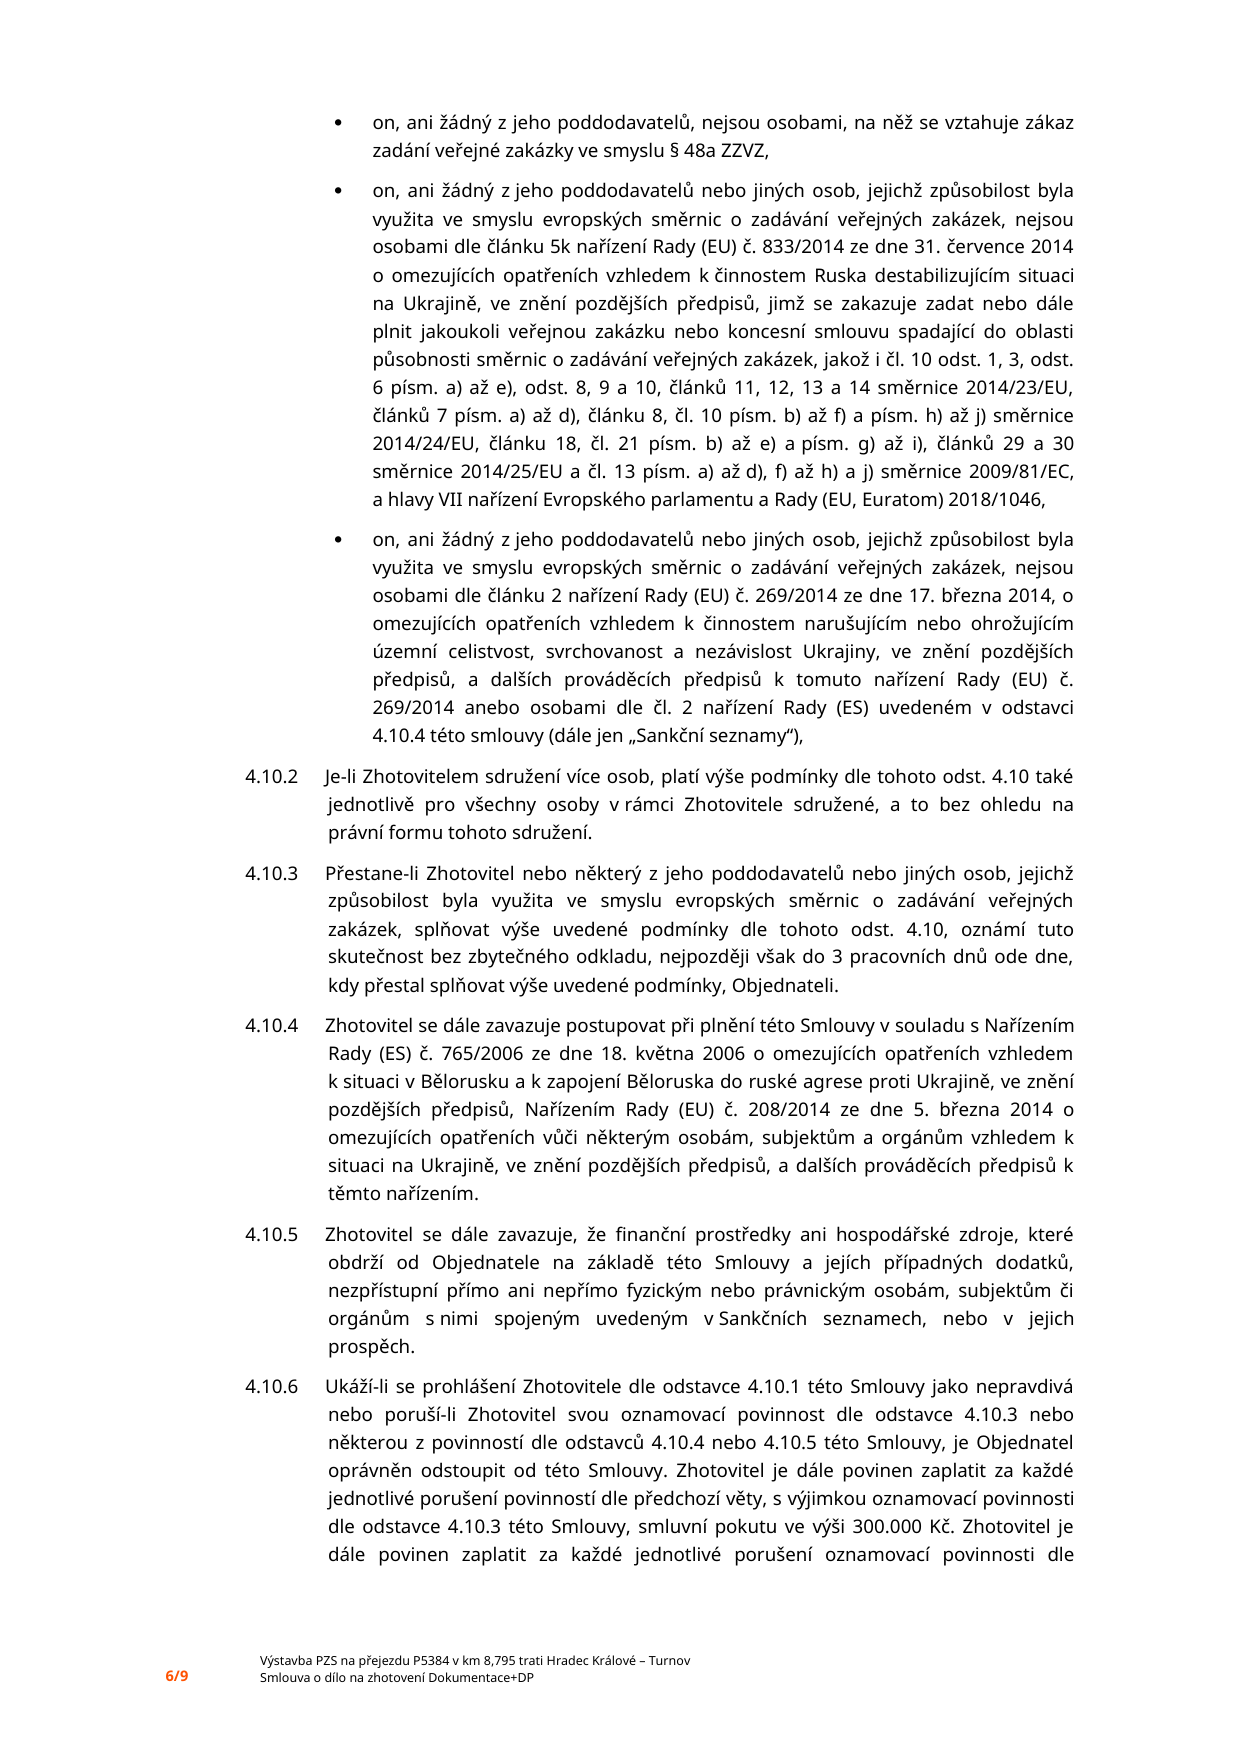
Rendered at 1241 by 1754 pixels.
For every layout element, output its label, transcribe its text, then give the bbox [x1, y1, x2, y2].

list on, ani žádný z jeho poddodavatelů nebo jiných osob, jejichž způsobilost byla využita ve smyslu evropských směrnic o zadávání veřejných zakázek, nejsou osobami dle článku 5k nařízení Rady (EU) č. 833/2014 ze dne 31. července 2014 o omezujících opatřeních vzhledem k činnostem Ruska destabilizujícím situaci na Ukrajině, ve znění pozdějších předpisů, jimž se zakazuje zadat nebo dále plnit jakoukoli veřejnou zakázku nebo koncesní smlouvu spadající do oblasti působnosti směrnic o zadávání veřejných zakázek, jakož i čl. 10 odst. 1, 3, odst. 6 písm. a) až e), odst. 8, 9 a 10, článků 11, 12, 13 a 14 směrnice 2014/23/EU, článků 7 písm. a) až d), článku 8, čl. 10 písm. b) až f) a písm. h) až j) směrnice 2014/24/EU, článku 18, čl. 21 písm. b) až e) a písm. g) až i), článků 29 a 30 směrnice 2014/25/EU a čl. 13 písm. a) až d), f) až h) a j) směrnice 2009/81/EC, a hlavy VII nařízení Evropského parlamentu a Rady (EU, Euratom) 2018/1046, [335, 178, 1075, 512]
list Zhotovitel se dále zavazuje postupovat při plnění této Smlouvy v souladu s Nařízením Rady (ES) č. 765/2006 ze dne 18. května 2006 o omezujících opatřeních vzhledem k situaci v Bělorusku a k zapojení Běloruska do ruské agrese proti Ukrajině, ve znění pozdějších předpisů, Nařízením Rady (EU) č. 208/2014 ze dne 5. března 2014 o omezujících opatřeních vůči některým osobám, subjektům a orgánům vzhledem k situaci na Ukrajině, ve znění pozdějších předpisů, a dalších prováděcích předpisů k těmto nařízením. [245, 1012, 1075, 1206]
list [245, 1374, 1075, 1567]
list Je-li Zhotovitelem sdružení více osob, platí výše podmínky dle tohoto odst. 4.10 také jednotlivě pro všechny osoby v rámci Zhotovitele sdružené, a to bez ohledu na právní formu tohoto sdružení. [245, 763, 1075, 845]
list on, ani žádný z jeho poddodavatelů nebo jiných osob, jejichž způsobilost byla využita ve smyslu evropských směrnic o zadávání veřejných zakázek, nejsou osobami dle článku 2 nařízení Rady (EU) č. 269/2014 ze dne 17. března 2014, o omezujících opatřeních vzhledem k činnostem narušujícím nebo ohrožujícím územní celistvost, svrchovanost a nezávislost Ukrajiny, ve znění pozdějších předpisů, a dalších prováděcích předpisů k tomuto nařízení Rady (EU) č. 269/2014 anebo osobami dle čl. 2 nařízení Rady (ES) uvedeném v odstavci 4.10.4 této smlouvy (dále jen „Sankční seznamy“), [335, 527, 1075, 748]
list Zhotovitel se dále zavazuje, že finanční prostředky ani hospodářské zdroje, které obdrží od Objednatele na základě této Smlouvy a jejích případných dodatků, nezpřístupní přímo ani nepřímo fyzickým nebo právnickým osobám, subjektům či orgánům s nimi spojeným uvedeným v Sankčních seznamech, nebo v jejich prospěch. [245, 1221, 1075, 1359]
list on, ani žádný z jeho poddodavatelů, nejsou osobami, na něž se vztahuje zákaz zadání veřejné zakázky ve smyslu § 48a ZZVZ, [335, 109, 1075, 163]
list Přestane-li Zhotovitel nebo některý z jeho poddodavatelů nebo jiných osob, jejichž způsobilost byla využita ve smyslu evropských směrnic o zadávání veřejných zakázek, splňovat výše uvedené podmínky dle tohoto odst. 4.10, oznámí tuto skutečnost bez zbytečného odkladu, nejpozději však do 3 pracovních dnů ode dne, kdy přestal splňovat výše uvedené podmínky, Objednateli. [245, 860, 1075, 997]
